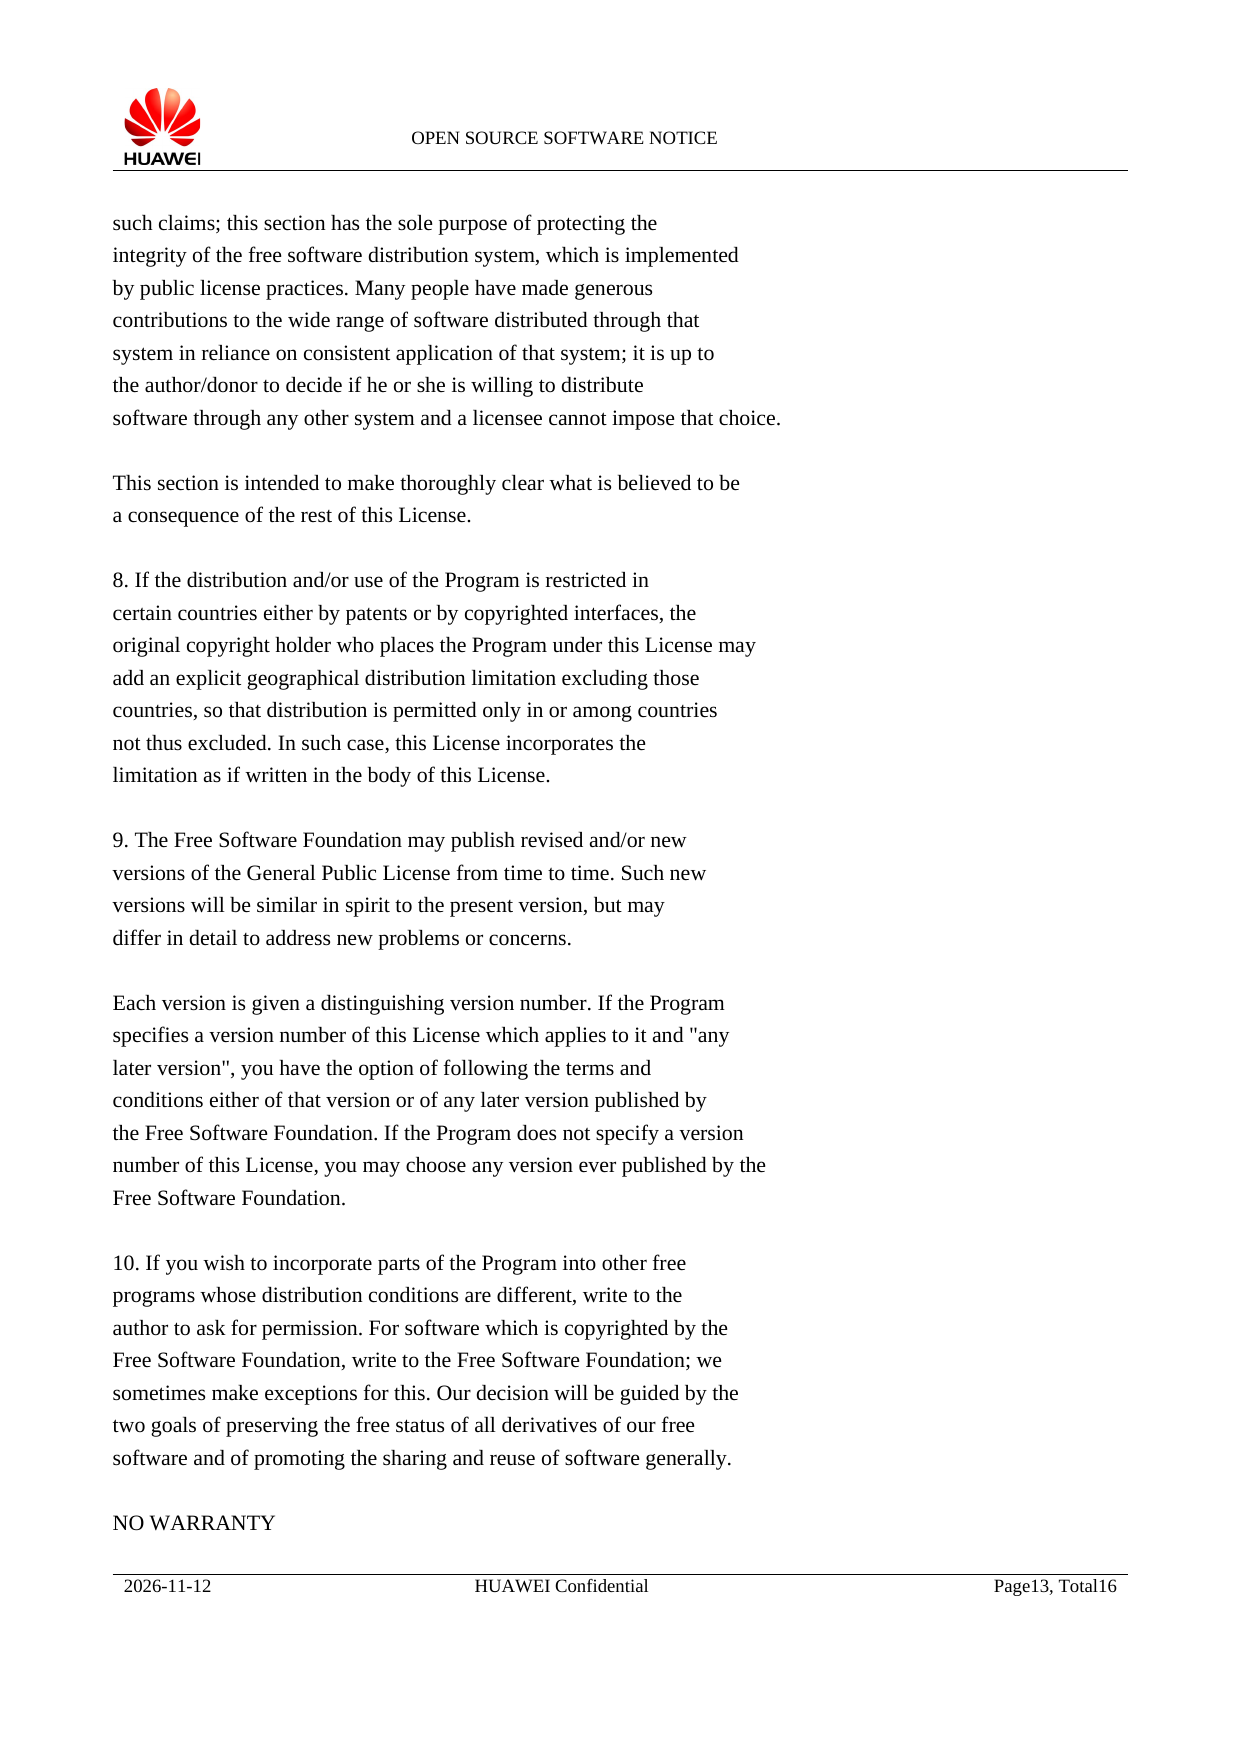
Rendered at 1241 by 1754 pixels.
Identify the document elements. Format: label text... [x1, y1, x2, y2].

text Free Software Foundation. [112, 1181, 1128, 1214]
text versions of the General Public License from time to time. Such new [112, 856, 1128, 889]
text Free Software Foundation, write to the Free Software Foundation; we [112, 1344, 1128, 1376]
text the Free Software Foundation. If the Program does not specify a version [112, 1116, 1128, 1149]
text such claims; this section has the sole purpose of protecting the [112, 206, 1128, 239]
text by public license practices. Many people have made generous [112, 271, 1128, 304]
text This section is intended to make thoroughly clear what is believed to be [112, 466, 1128, 499]
text programs whose distribution conditions are different, write to the [112, 1279, 1128, 1311]
text not thus excluded. In such case, this License incorporates the [112, 726, 1128, 759]
picture [124, 88, 201, 165]
text later version", you have the option of following the terms and [112, 1051, 1128, 1084]
text integrity of the free software distribution system, which is implemented [112, 239, 1128, 271]
text countries, so that distribution is permitted only in or among countries [112, 694, 1128, 726]
text Each version is given a distinguishing version number. If the Program [112, 986, 1128, 1019]
text 8. If the distribution and/or use of the Program is restricted in [112, 564, 1128, 596]
text 10. If you wish to incorporate parts of the Program into other free [112, 1246, 1128, 1279]
text software through any other system and a licensee cannot impose that choice. [112, 401, 1128, 434]
text software and of promoting the sharing and reuse of software generally. [112, 1441, 1128, 1474]
text differ in detail to address new problems or concerns. [112, 921, 1128, 954]
text author to ask for permission. For software which is copyrighted by the [112, 1311, 1128, 1344]
text 9. The Free Software Foundation may publish revised and/or new [112, 824, 1128, 856]
text NO WARRANTY [112, 1506, 1128, 1539]
text add an explicit geographical distribution limitation excluding those [112, 661, 1128, 694]
text a consequence of the rest of this License. [112, 499, 1128, 531]
text specifies a version number of this License which applies to it and "any [112, 1019, 1128, 1051]
text sometimes make exceptions for this. Our decision will be guided by the [112, 1376, 1128, 1409]
text versions will be similar in spirit to the present version, but may [112, 889, 1128, 921]
text system in reliance on consistent application of that system; it is up to [112, 336, 1128, 369]
text conditions either of that version or of any later version published by [112, 1084, 1128, 1116]
text contributions to the wide range of software distributed through that [112, 304, 1128, 336]
text the author/donor to decide if he or she is willing to distribute [112, 369, 1128, 401]
text number of this License, you may choose any version ever published by the [112, 1149, 1128, 1181]
text two goals of preserving the free status of all derivatives of our free [112, 1409, 1128, 1441]
text certain countries either by patents or by copyrighted interfaces, the [112, 596, 1128, 629]
text original copyright holder who places the Program under this License may [112, 629, 1128, 661]
text limitation as if written in the body of this License. [112, 759, 1128, 791]
